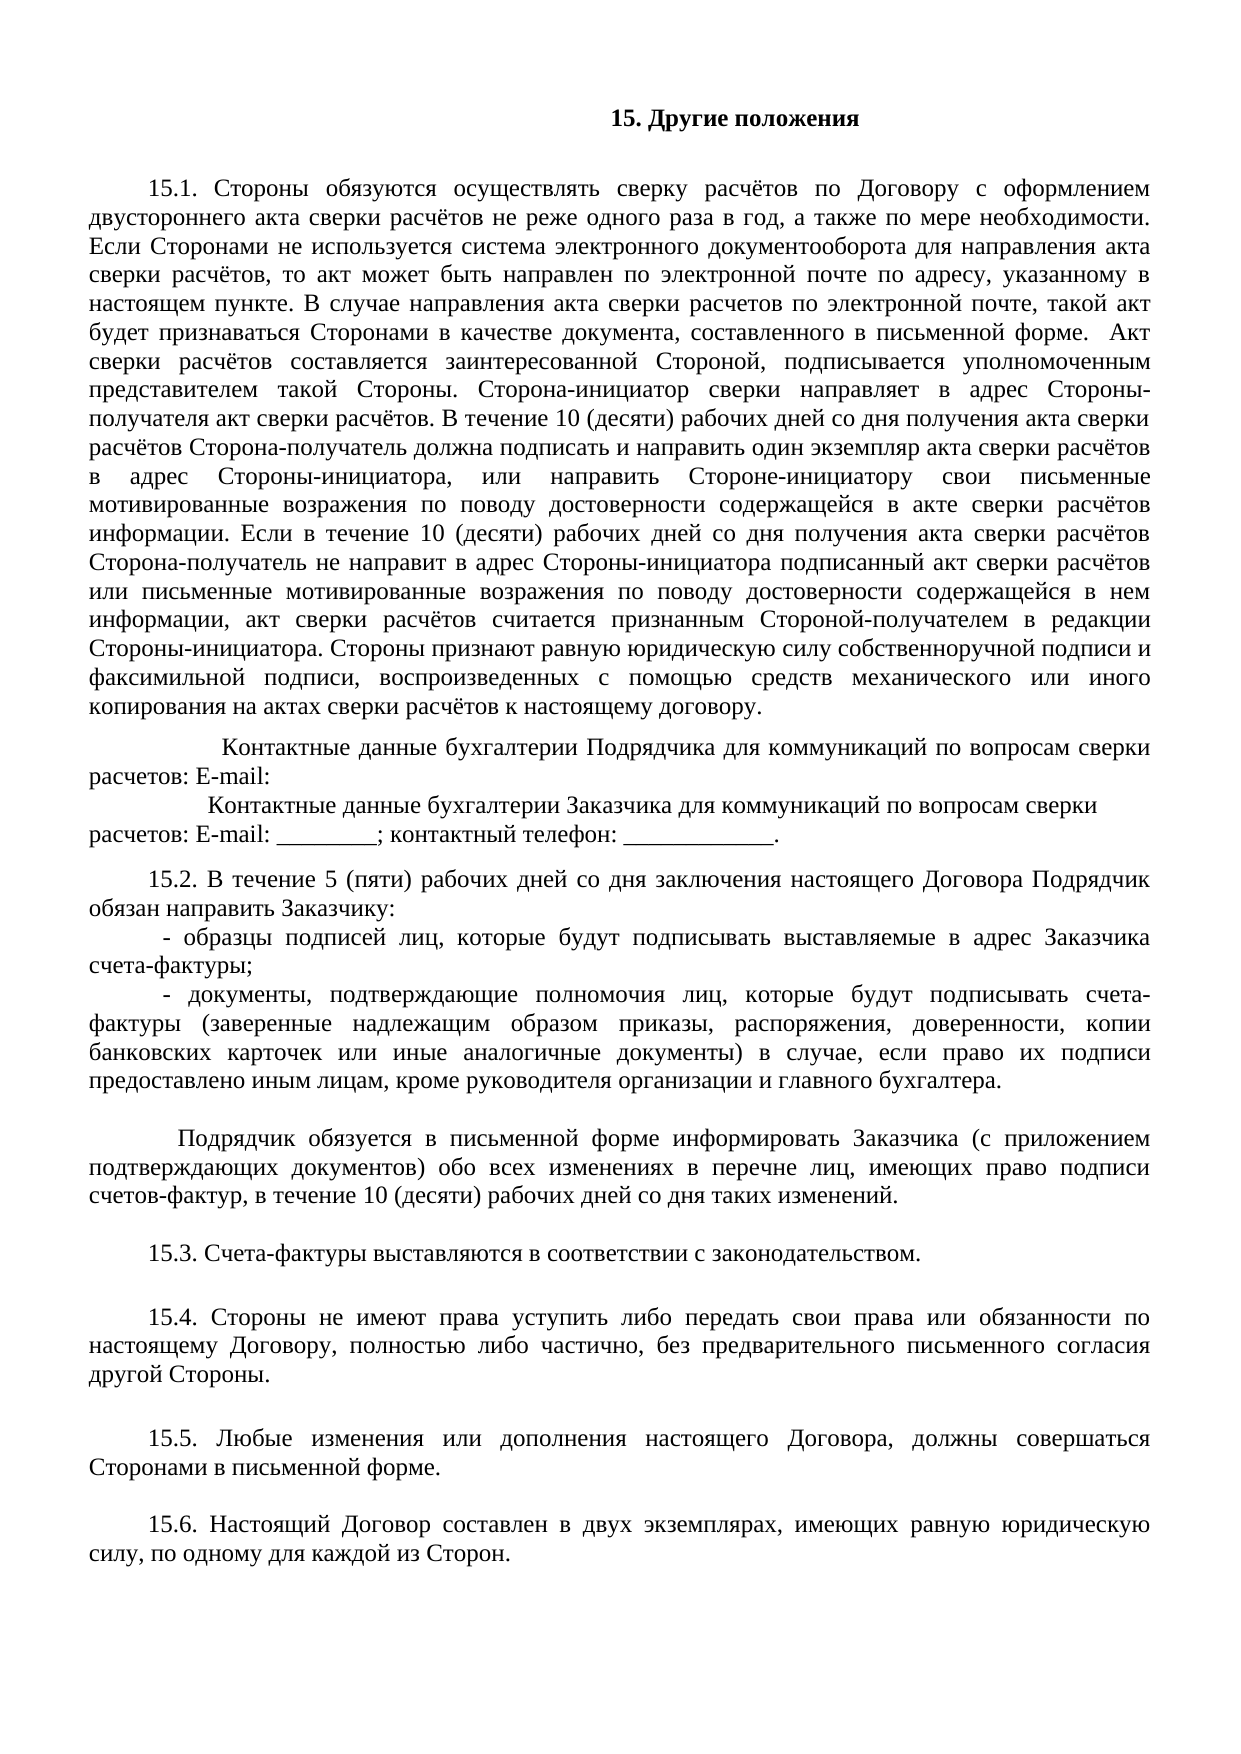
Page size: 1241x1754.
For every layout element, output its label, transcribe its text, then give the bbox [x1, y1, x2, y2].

text 15.3. Счета-фактуры выставляются в соответствии с законодательством. [89, 1238, 1152, 1267]
text 15.5. Любые изменения или дополнения настоящего Договора, должны совершаться Сторонами в письменной форме. [89, 1423, 1152, 1480]
text - документы, подтверждающие полномочия лиц, которые будут подписывать счета-фактуры (заверенные надлежащим образом приказы, распоряжения, доверенности, копии банковских карточек или иные аналогичные документы) в случае, если право их подписи предоставлено иным лицам, кроме руководителя организации и главного бухгалтера. [89, 979, 1152, 1094]
list Другие положения [318, 103, 1152, 132]
text 15.2. В течение 5 (пяти) рабочих дней со дня заключения настоящего Договора Подрядчик обязан направить Заказчику: [89, 864, 1152, 922]
text 15.6. Настоящий Договор составлен в двух экземплярах, имеющих равную юридическую силу, по одному для каждой из Сторон. [89, 1509, 1152, 1567]
text Контактные данные бухгалтерии Подрядчика для коммуникаций по вопросам сверки расчетов: E-mail: [89, 732, 1152, 790]
text - образцы подписей лиц, которые будут подписывать выставляемые в адрес Заказчика счета-фактуры; [89, 922, 1152, 979]
text 15.4. Стороны не имеют права уступить либо передать свои права или обязанности по настоящему Договору, полностью либо частично, без предварительного письменного согласия другой Стороны. [89, 1302, 1152, 1388]
text Контактные данные бухгалтерии Заказчика для коммуникаций по вопросам сверки расчетов: E-mail: ________; контактный телефон: ____________. [89, 790, 1152, 847]
text Подрядчик обязуется в письменной форме информировать Заказчика (с приложением подтверждающих документов) обо всех изменениях в перечне лиц, имеющих право подписи счетов-фактур, в течение 10 (десяти) рабочих дней со дня таких изменений. [89, 1123, 1152, 1209]
text 15.1. Стороны обязуются осуществлять сверку расчётов по Договору с оформлением двустороннего акта сверки расчётов не реже одного раза в год, а также по мере необходимости. Если Сторонами не используется система электронного документооборота для направления акта сверки расчётов, то акт может быть направлен по электронной почте по адресу, указанному в настоящем пункте. В случае направления акта сверки расчетов по электронной почте, такой акт будет признаваться Сторонами в качестве документа, составленного в письменной форме. Акт сверки расчётов составляется заинтересованной Стороной, подписывается уполномоченным представителем такой Стороны. Сторона-инициатор сверки направляет в адрес Стороны-получателя акт сверки расчётов. В течение 10 (десяти) рабочих дней со дня получения акта сверки расчётов Сторона-получатель должна подписать и направить один экземпляр акта сверки расчётов в адрес Стороны-инициатора, или направить Стороне-инициатору свои письменные мотивированные возражения по поводу достоверности содержащейся в акте сверки расчётов информации. Если в течение 10 (десяти) рабочих дней со дня получения акта сверки расчётов Сторона-получатель не направит в адрес Стороны-инициатора подписанный акт сверки расчётов или письменные мотивированные возражения по поводу достоверности содержащейся в нем информации, акт сверки расчётов считается признанным Стороной-получателем в редакции Стороны-инициатора. Стороны признают равную юридическую силу собственноручной подписи и факсимильной подписи, воспроизведенных с помощью средств механического или иного копирования на актах сверки расчётов к настоящему договору. [89, 173, 1152, 719]
